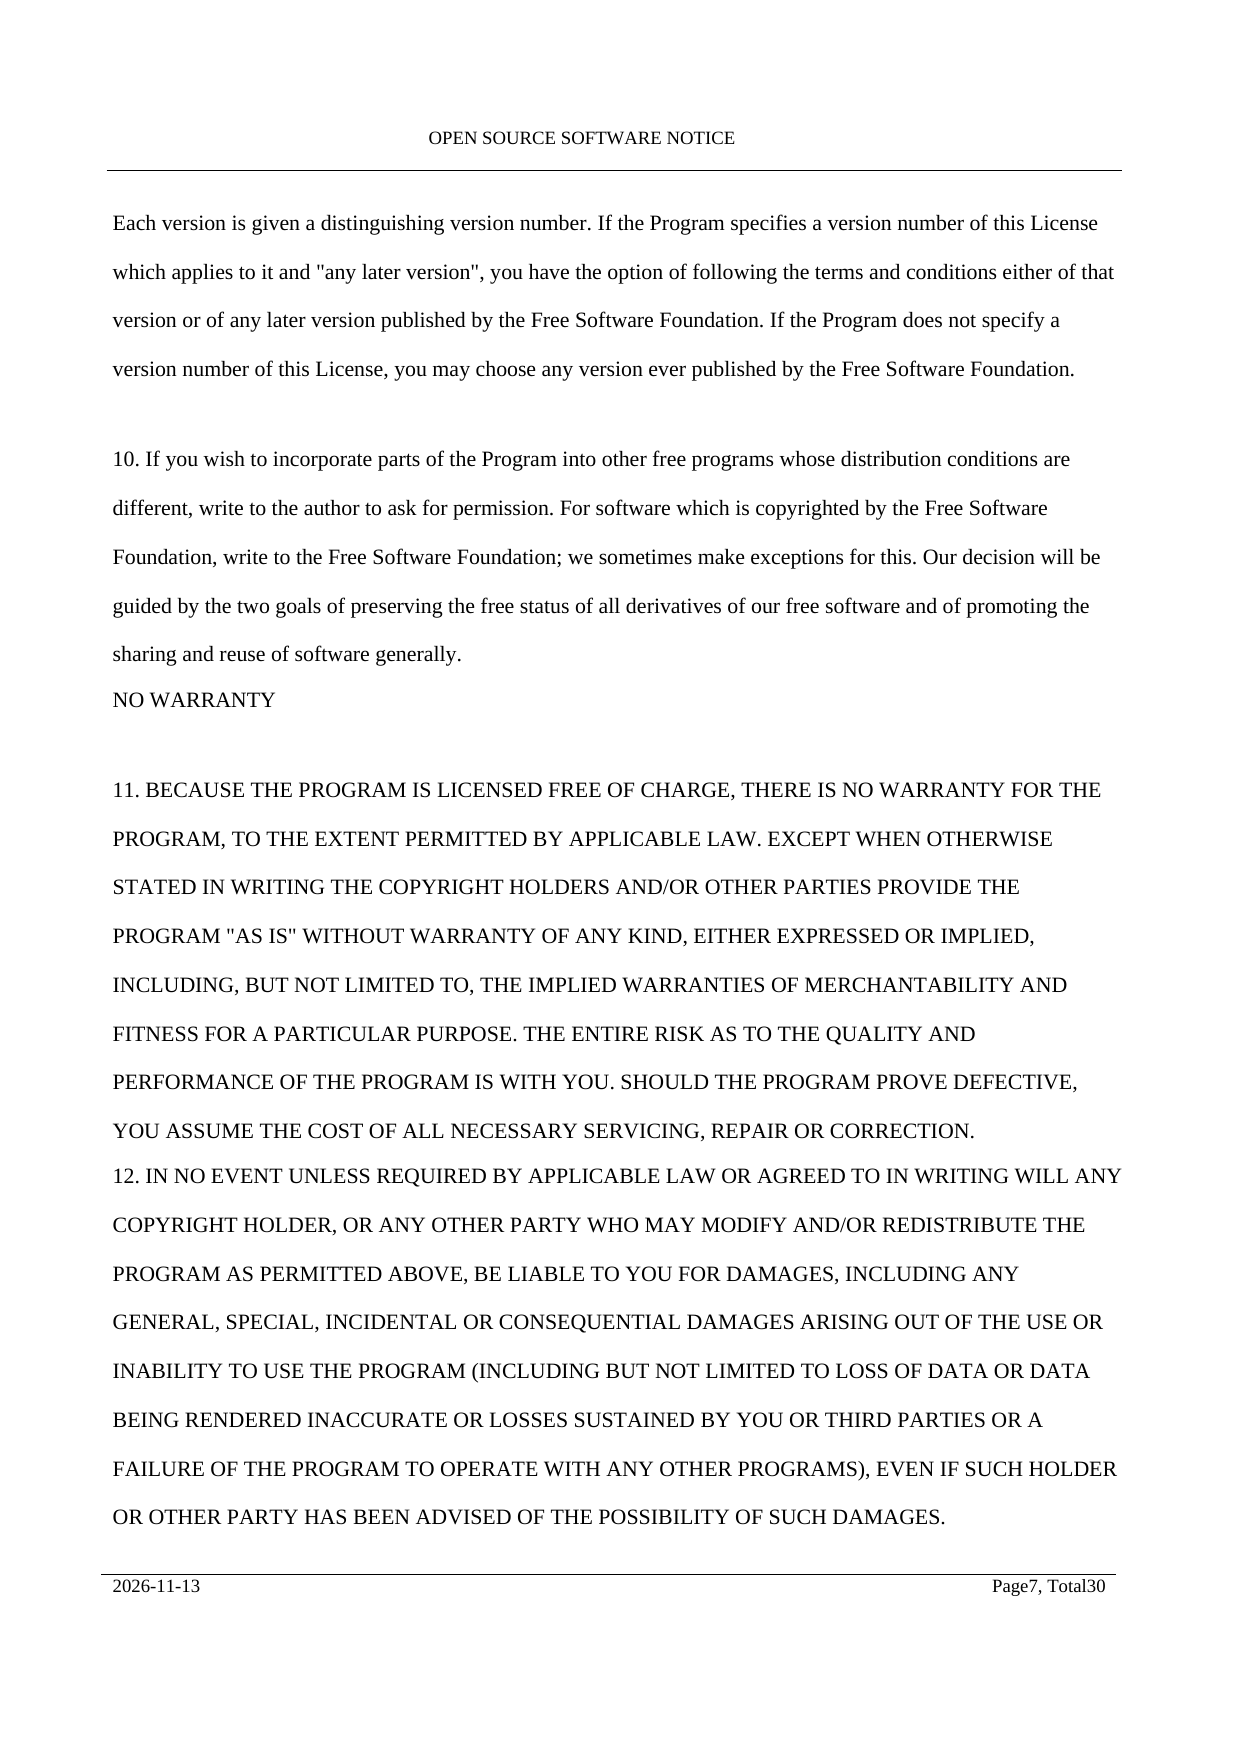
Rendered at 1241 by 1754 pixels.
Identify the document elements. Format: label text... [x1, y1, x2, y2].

text Each version is given a distinguishing version number. If the Program specifies a version number of this License which applies to it and "any later version", you have the option of following the terms and conditions either of that version or of any later version published by the Free Software Foundation. If the Program does not specify a version number of this License, you may choose any version ever published by the Free Software Foundation. [112, 206, 1128, 385]
text 10. If you wish to incorporate parts of the Program into other free programs whose distribution conditions are different, write to the author to ask for permission. For software which is copyrighted by the Free Software Foundation, write to the Free Software Foundation; we sometimes make exceptions for this. Our decision will be guided by the two goals of preserving the free status of all derivatives of our free software and of promoting the sharing and reuse of software generally. [112, 443, 1128, 670]
text 11. BECAUSE THE PROGRAM IS LICENSED FREE OF CHARGE, THERE IS NO WARRANTY FOR THE PROGRAM, TO THE EXTENT PERMITTED BY APPLICABLE LAW. EXCEPT WHEN OTHERWISE STATED IN WRITING THE COPYRIGHT HOLDERS AND/OR OTHER PARTIES PROVIDE THE PROGRAM "AS IS" WITHOUT WARRANTY OF ANY KIND, EITHER EXPRESSED OR IMPLIED, INCLUDING, BUT NOT LIMITED TO, THE IMPLIED WARRANTIES OF MERCHANTABILITY AND FITNESS FOR A PARTICULAR PURPOSE. THE ENTIRE RISK AS TO THE QUALITY AND PERFORMANCE OF THE PROGRAM IS WITH YOU. SHOULD THE PROGRAM PROVE DEFECTIVE, YOU ASSUME THE COST OF ALL NECESSARY SERVICING, REPAIR OR CORRECTION. [112, 773, 1128, 1147]
text NO WARRANTY [112, 683, 1128, 715]
text 12. IN NO EVENT UNLESS REQUIRED BY APPLICABLE LAW OR AGREED TO IN WRITING WILL ANY COPYRIGHT HOLDER, OR ANY OTHER PARTY WHO MAY MODIFY AND/OR REDISTRIBUTE THE PROGRAM AS PERMITTED ABOVE, BE LIABLE TO YOU FOR DAMAGES, INCLUDING ANY GENERAL, SPECIAL, INCIDENTAL OR CONSEQUENTIAL DAMAGES ARISING OUT OF THE USE OR INABILITY TO USE THE PROGRAM (INCLUDING BUT NOT LIMITED TO LOSS OF DATA OR DATA BEING RENDERED INACCURATE OR LOSSES SUSTAINED BY YOU OR THIRD PARTIES OR A FAILURE OF THE PROGRAM TO OPERATE WITH ANY OTHER PROGRAMS), EVEN IF SUCH HOLDER OR OTHER PARTY HAS BEEN ADVISED OF THE POSSIBILITY OF SUCH DAMAGES. [112, 1159, 1128, 1533]
